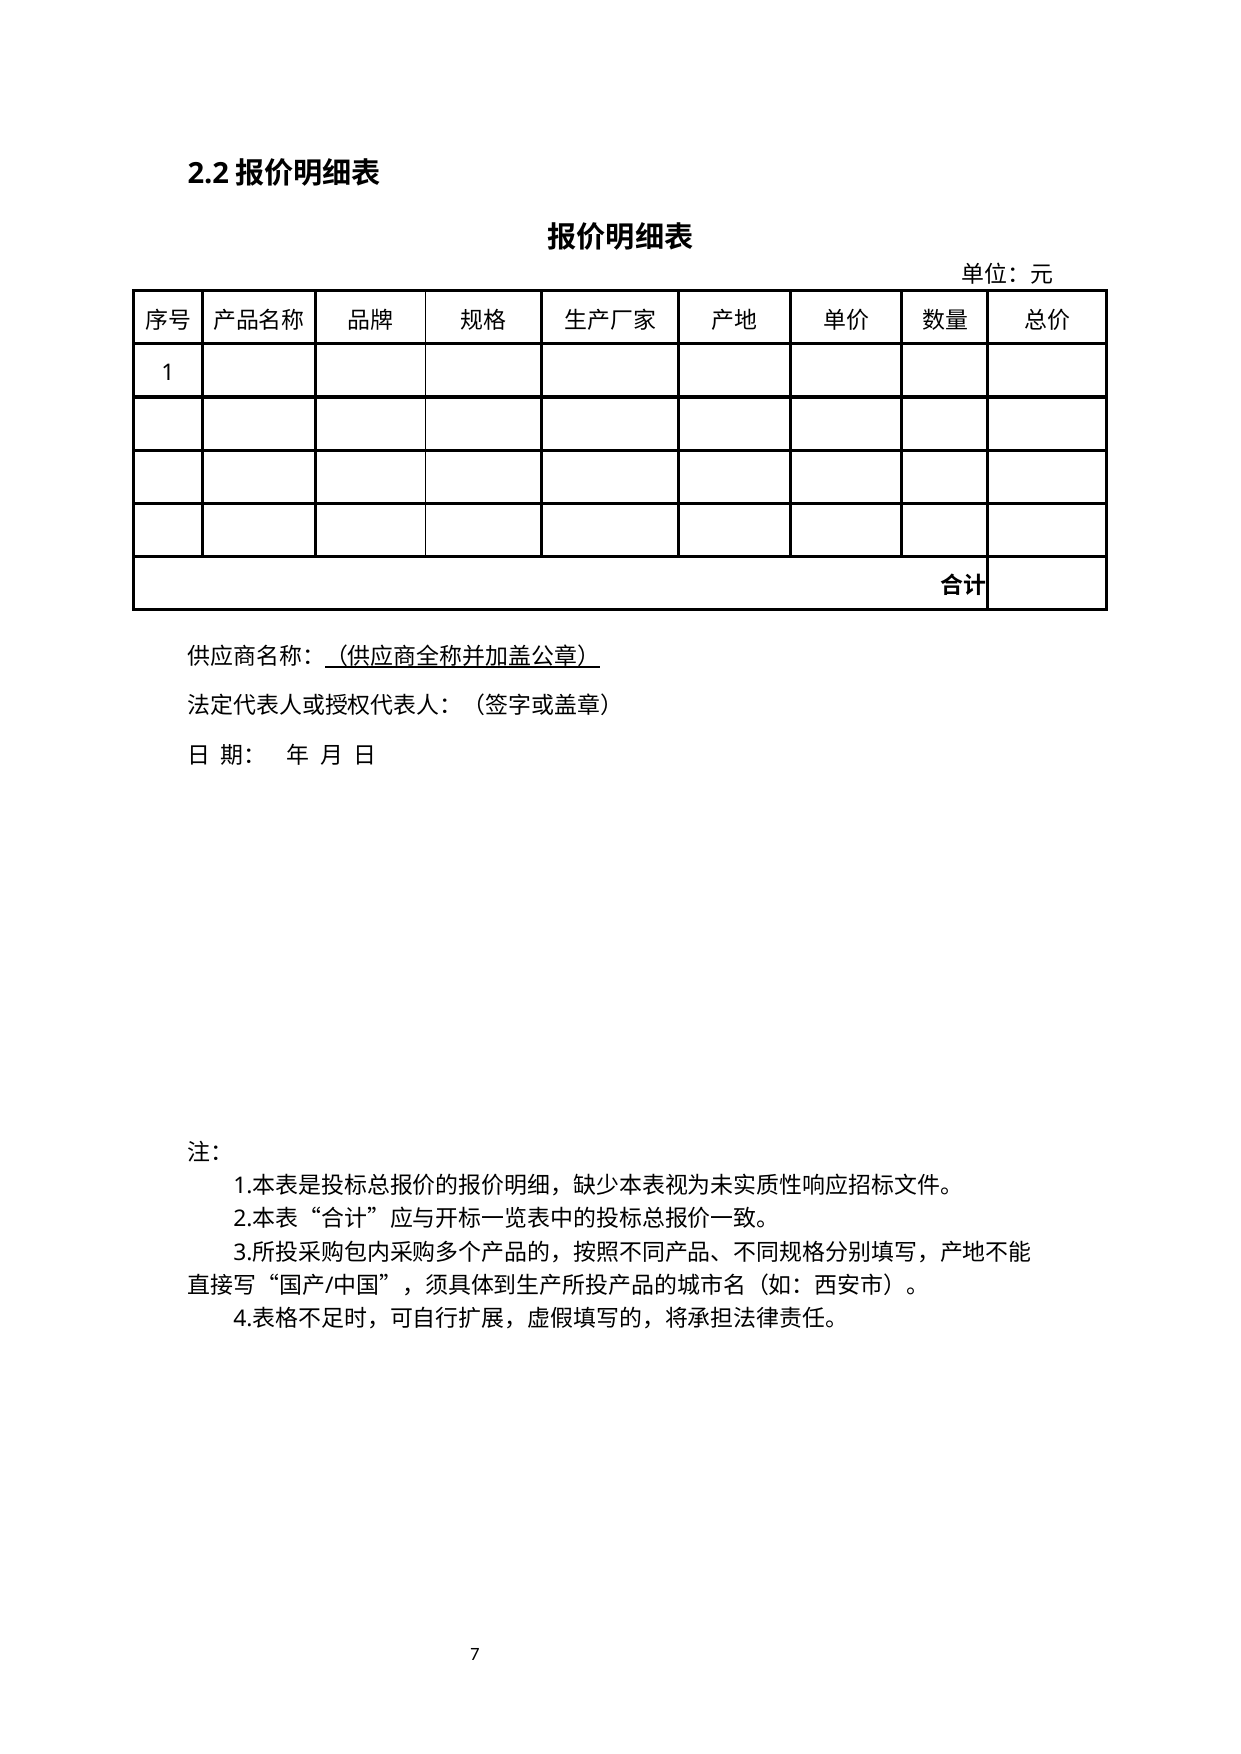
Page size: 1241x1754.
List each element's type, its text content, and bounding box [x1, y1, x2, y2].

table_cell [903, 345, 986, 395]
table_cell [680, 505, 789, 555]
table_cell [903, 452, 986, 502]
table_cell [680, 345, 789, 395]
list 注： [187, 1134, 1053, 1167]
table_cell [680, 452, 789, 502]
table_cell [903, 505, 986, 555]
table_header 生产厂家 [543, 292, 677, 342]
table_cell [989, 399, 1105, 448]
table_cell [792, 452, 900, 502]
table_header 单价 [792, 292, 900, 342]
table_cell [317, 399, 425, 448]
table_cell [989, 345, 1105, 395]
text 2.2报价明细表 [187, 150, 1053, 192]
table_cell [792, 399, 900, 448]
table_cell [903, 399, 986, 448]
table_header 产地 [680, 292, 789, 342]
text 法定代表人或授权代表人：（签字或盖章） [187, 687, 1053, 721]
table_cell [317, 452, 425, 502]
table_cell [426, 505, 540, 555]
table_header 产品名称 [204, 292, 314, 342]
table_header 总价 [989, 292, 1105, 342]
table_cell [204, 399, 314, 448]
table_cell [204, 505, 314, 555]
table_cell 合计 [135, 558, 986, 608]
list 1.本表是投标总报价的报价明细，缺少本表视为未实质性响应招标文件。 [187, 1167, 1053, 1200]
list 3.所投采购包内采购多个产品的，按照不同产品、不同规格分别填写，产地不能直接写“国产/中国”，须具体到生产所投产品的城市名（如：西安市）。 [187, 1233, 1053, 1300]
table_cell [543, 399, 677, 448]
table_cell [792, 345, 900, 395]
table_header 序号 [135, 292, 201, 342]
table_cell [204, 452, 314, 502]
table_header 数量 [903, 292, 986, 342]
table_cell [989, 505, 1105, 555]
table_cell [317, 505, 425, 555]
table_cell [317, 345, 425, 395]
table_cell [204, 345, 314, 395]
table_cell [135, 452, 201, 502]
table_cell [135, 399, 201, 448]
table_header 品牌 [317, 292, 425, 342]
table_cell [543, 345, 677, 395]
table_cell [135, 505, 201, 555]
text 4.表格不足时，可自行扩展，虚假填写的，将承担法律责任。 [187, 1300, 1053, 1333]
table_cell [426, 345, 540, 395]
table_cell [543, 505, 677, 555]
text 报价明细表 [187, 213, 1053, 256]
table_cell [426, 452, 540, 502]
table_header 规格 [426, 292, 540, 342]
text 单位：元 [187, 256, 1053, 289]
table_cell [989, 558, 1105, 608]
table_cell [989, 452, 1105, 502]
table_cell [680, 399, 789, 448]
table_cell [792, 505, 900, 555]
table_cell [426, 399, 540, 448]
table_cell 1 [135, 345, 201, 395]
list 2.本表“合计”应与开标一览表中的投标总报价一致。 [187, 1200, 1053, 1233]
text 日 期： 年 月 日 [187, 737, 1053, 770]
table_cell [543, 452, 677, 502]
text 供应商名称：（供应商全称并加盖公章） [187, 638, 1053, 671]
